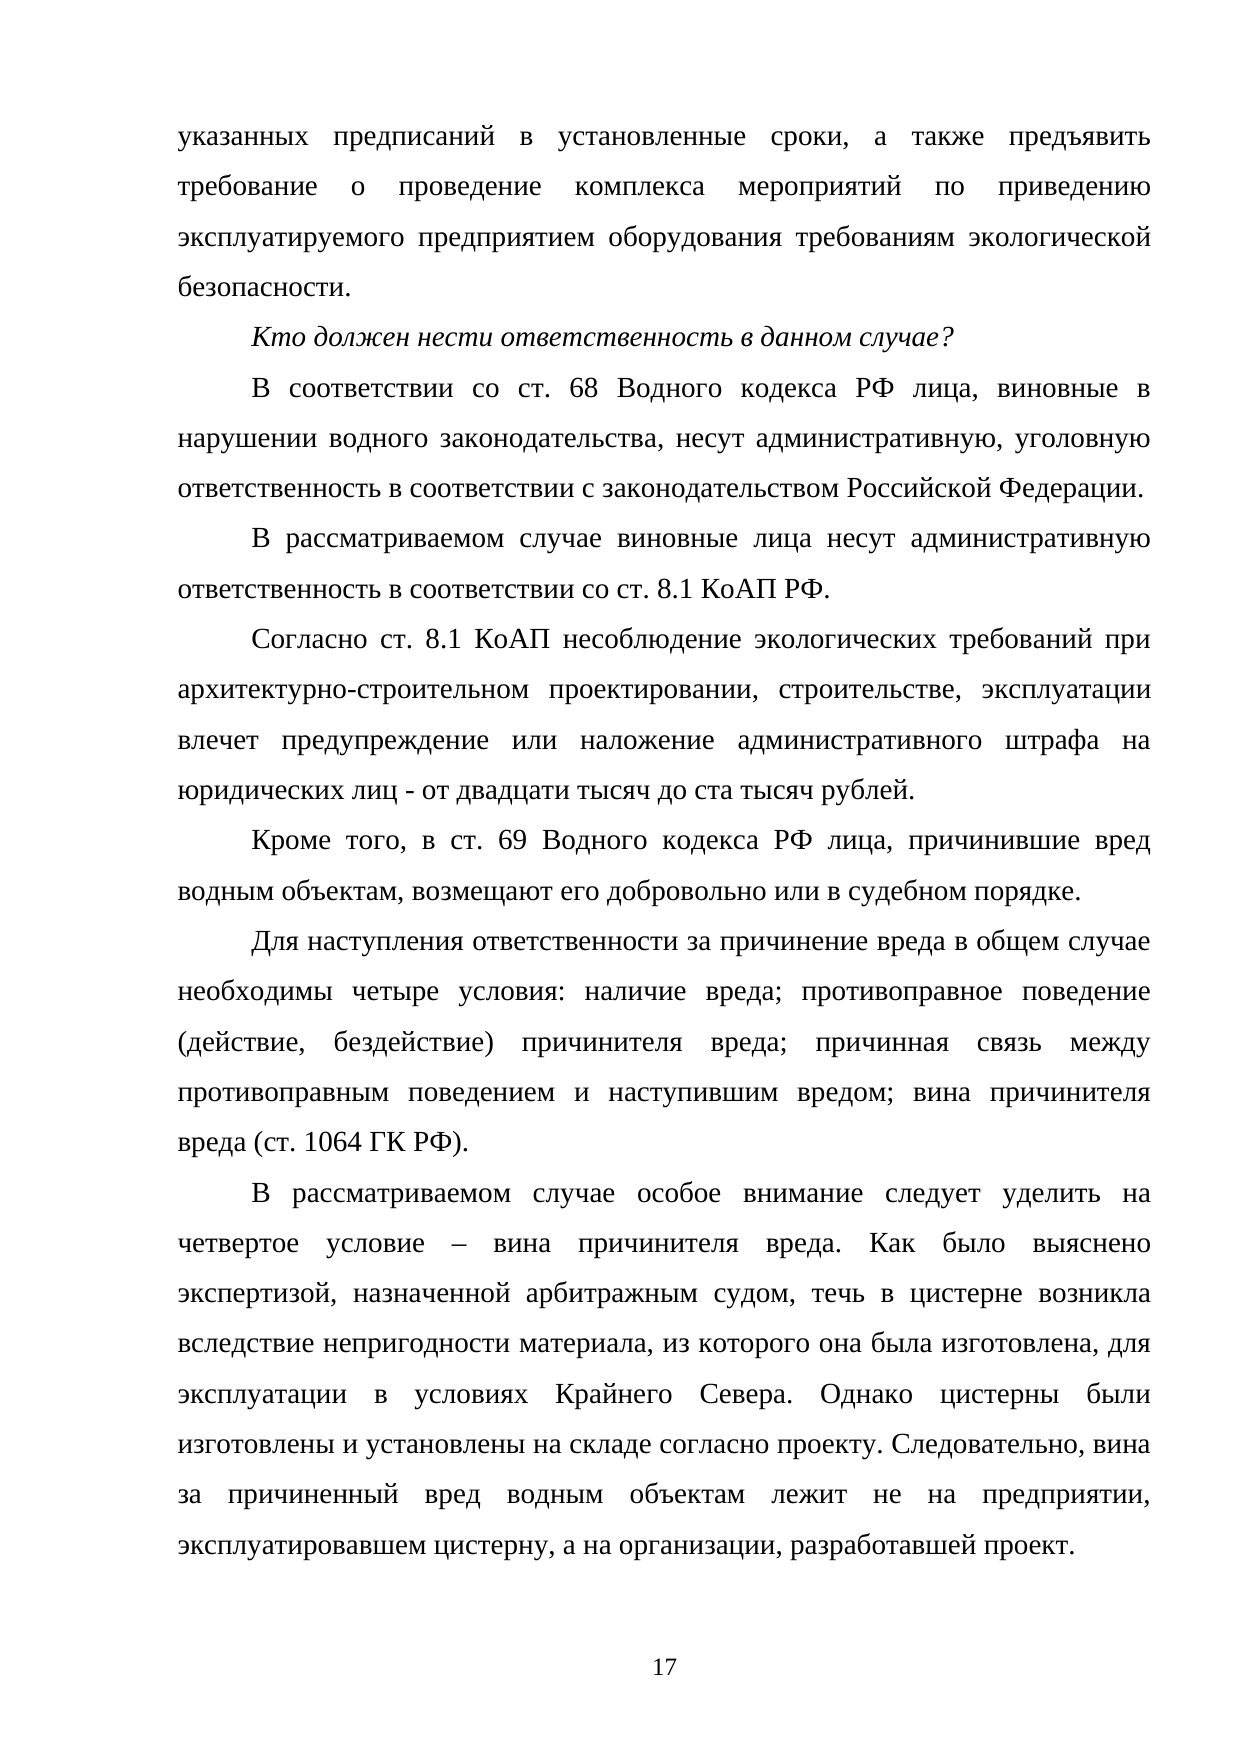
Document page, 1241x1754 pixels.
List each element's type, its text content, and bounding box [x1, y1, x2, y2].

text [177, 118, 1152, 303]
text В соответствии со ст. 68 Водного кодекса РФ лица, виновные в нарушении водного законодательства, несут административную, уголовную ответственность в соответствии с законодательством Российской Федерации. [177, 370, 1152, 504]
text В рассматриваемом случае виновные лица несут административную ответственность в соответствии со ст. 8.1 КоАП РФ. [177, 521, 1152, 604]
text В рассматриваемом случае особое внимание следует уделить на четвертое условие – вина причинителя вреда. Как было выяснено экспертизой, назначенной арбитражным судом, течь в цистерне возникла вследствие непригодности материала, из которого она была изготовлена, для эксплуатации в условиях Крайнего Севера. Однако цистерны были изготовлены и установлены на складе согласно проекту. Следовательно, вина за причиненный вред водным объектам лежит не на предприятии, эксплуатировавшем цистерну, а на организации, разработавшей проект. [177, 1175, 1152, 1560]
text Для наступления ответственности за причинение вреда в общем случае необходимы четыре условия: наличие вреда; противоправное поведение (действие, бездействие) причинителя вреда; причинная связь между противоправным поведением и наступившим вредом; вина причинителя вреда (ст. 1064 ГК РФ). [177, 923, 1152, 1158]
text Согласно ст. 8.1 КоАП несоблюдение экологических требований при архитектурно-строительном проектировании, строительстве, эксплуатации влечет предупреждение или наложение административного штрафа на юридических лиц - от двадцати тысяч до ста тысяч рублей. [177, 621, 1152, 806]
text Кто должен нести ответственность в данном случае? [177, 319, 1152, 353]
text Кроме того, в ст. 69 Водного кодекса РФ лица, причинившие вред водным объектам, возмещают его добровольно или в судебном порядке. [177, 822, 1152, 906]
